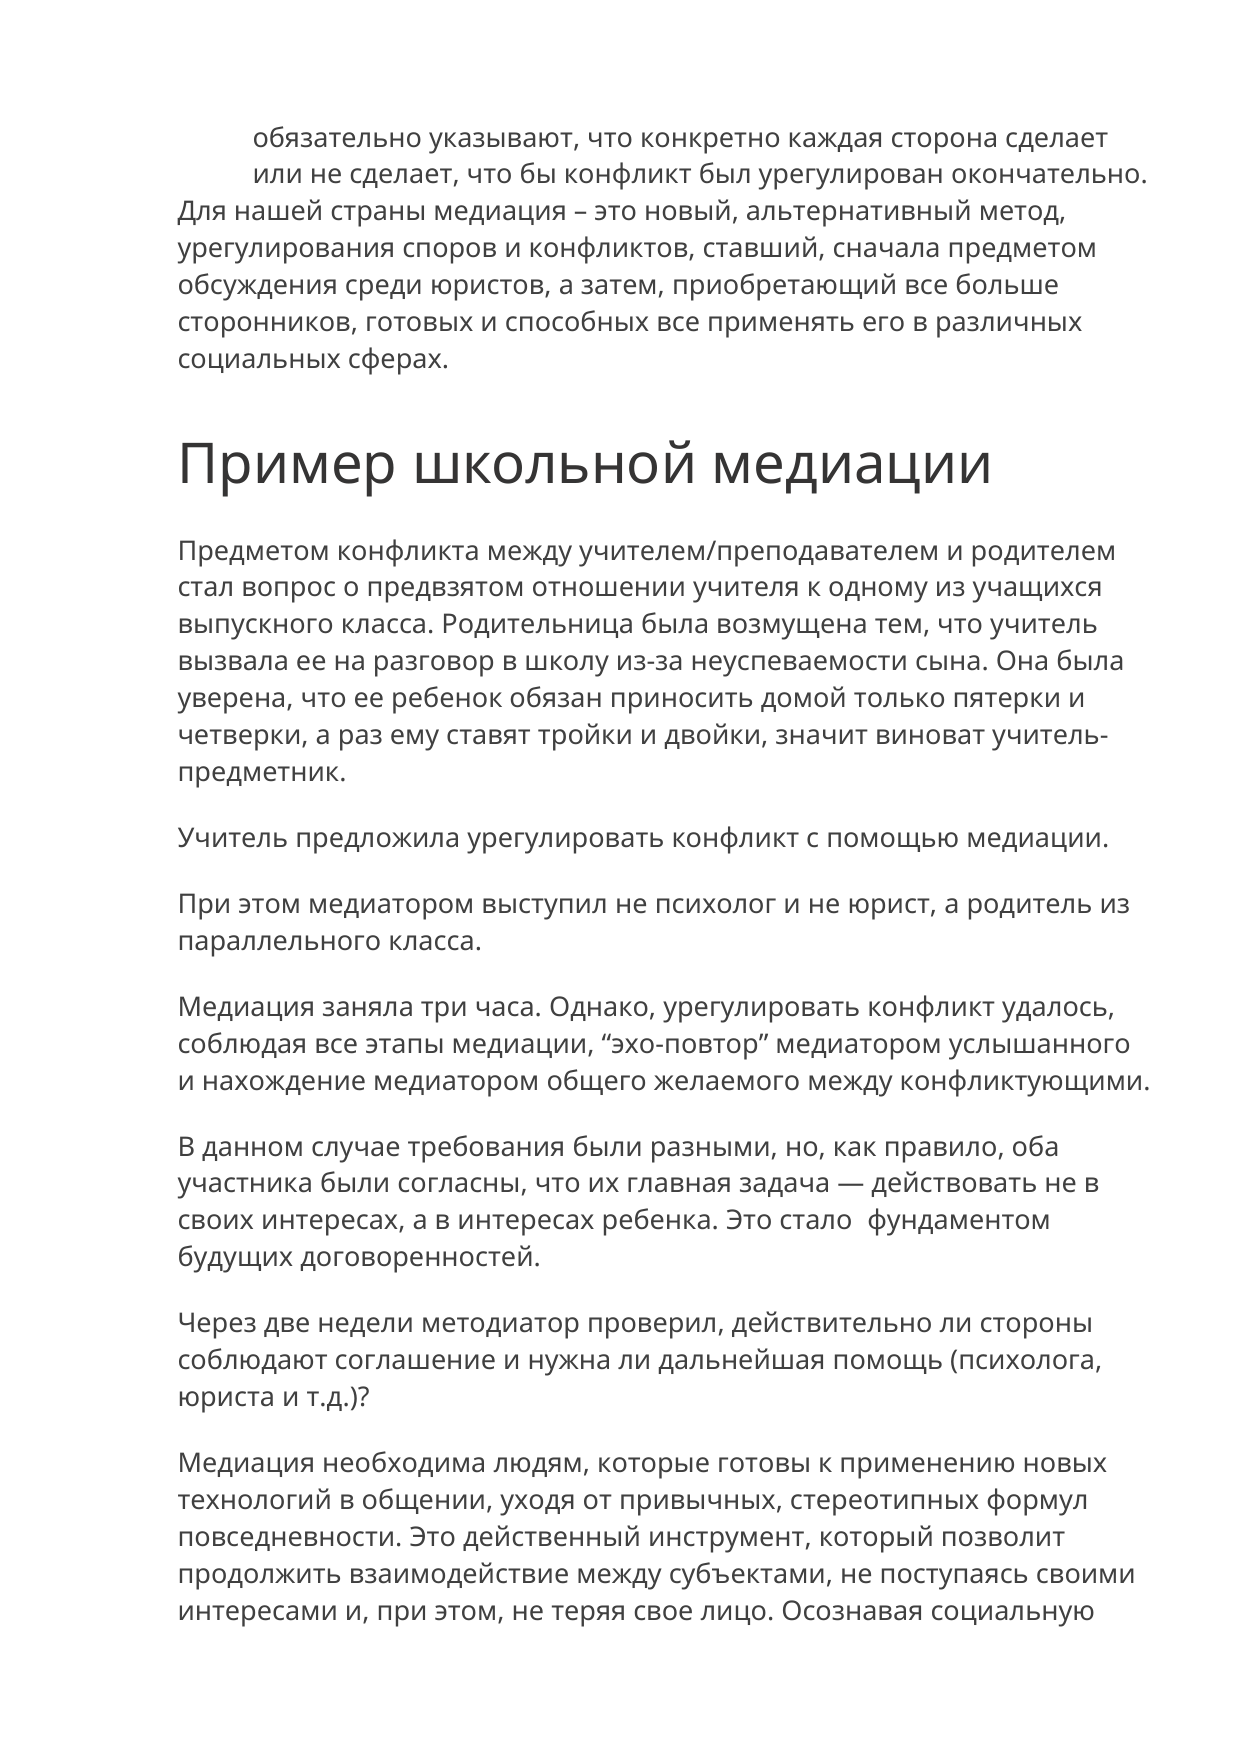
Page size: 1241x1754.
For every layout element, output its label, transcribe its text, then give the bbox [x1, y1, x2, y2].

text Для нашей страны медиация – это новый, альтернативный метод, урегулирования споров и конфликтов, ставший, сначала предметом обсуждения среди юристов, а затем, приобретающий все больше сторонников, готовых и способных все применять его в различных социальных сферах. [177, 192, 1152, 376]
text Учитель предложила урегулировать конфликт с помощью медиации. [177, 818, 1152, 855]
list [215, 118, 1152, 192]
text Через две недели методиатор проверил, действительно ли стороны соблюдают соглашение и нужна ли дальнейшая помощь (психолога, юриста и т.д.)? [177, 1304, 1152, 1414]
subtitle Пример школьной медиации [177, 423, 1152, 500]
text При этом медиатором выступил не психолог и не юрист, а родитель из параллельного класса. [177, 884, 1152, 958]
text Медиация заняла три часа. Однако, урегулировать конфликт удалось, соблюдая все этапы медиации, “эхо-повтор” медиатором услышанного и нахождение медиатором общего желаемого между конфликтующими. [177, 987, 1152, 1098]
text В данном случае требования были разными, но, как правило, оба участника были согласны, что их главная задача — действовать не в своих интересах, а в интересах ребенка. Это стало фундаментом будущих договоренностей. [177, 1127, 1152, 1274]
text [177, 1443, 1152, 1628]
text Предметом конфликта между учителем/преподавателем и родителем стал вопрос о предвзятом отношении учителя к одному из учащихся выпускного класса. Родительница была возмущена тем, что учитель вызвала ее на разговор в школу из-за неуспеваемости сына. Она была уверена, что ее ребенок обязан приносить домой только пятерки и четверки, а раз ему ставят тройки и двойки, значит виноват учитель-предметник. [177, 531, 1152, 789]
